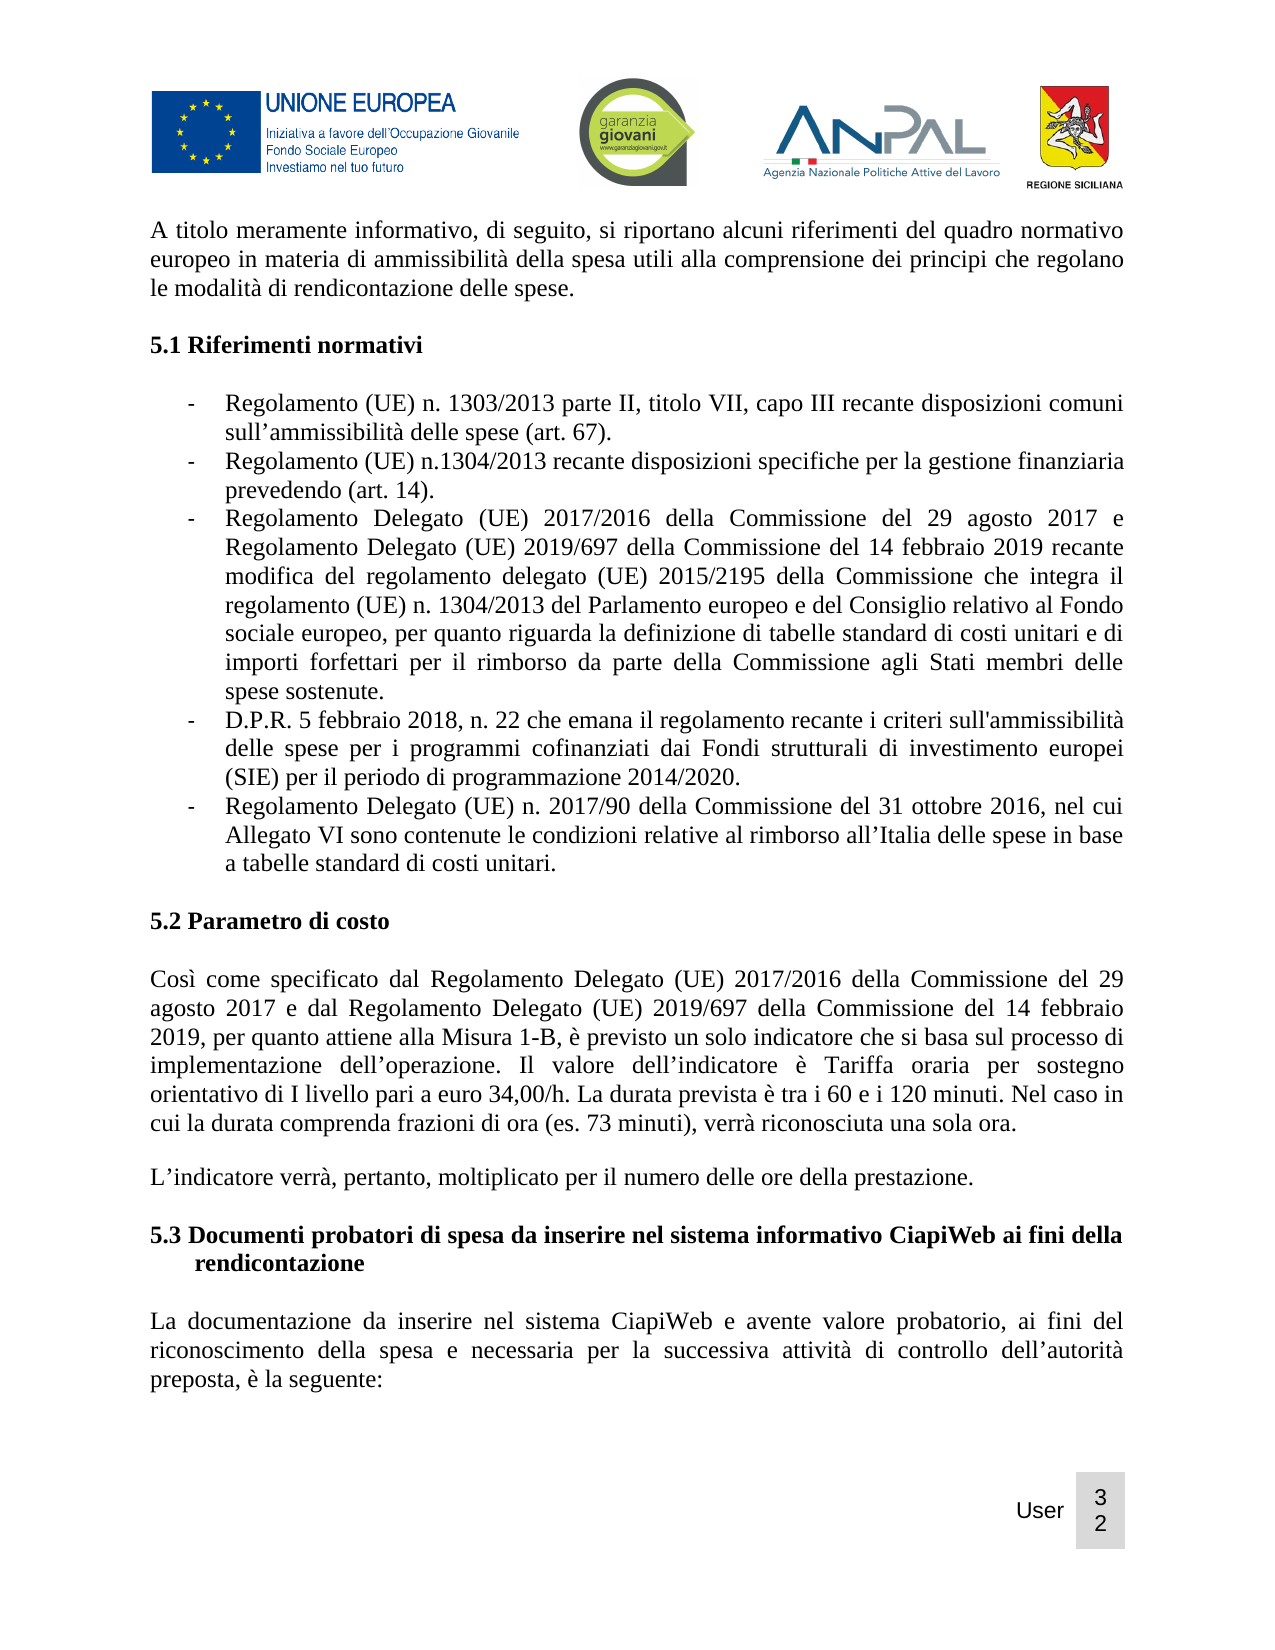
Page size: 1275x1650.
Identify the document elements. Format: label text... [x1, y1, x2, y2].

text La documentazione da inserire nel sistema CiapiWeb e avente valore probatorio, ai fini del riconoscimento della spesa e necessaria per la successiva attività di controllo dell’autorità preposta, è la seguente: [150, 1306, 1125, 1393]
list Regolamento Delegato (UE) n. 2017/90 della Commissione del 31 ottobre 2016, nel cui Allegato VI sono contenute le condizioni relative al rimborso all’Italia delle spese in base a tabelle standard di costi unitari. [187, 791, 1125, 877]
subtitle 5.3 Documenti probatori di spesa da inserire nel sistema informativo CiapiWeb ai fini della rendicontazione [150, 1220, 1125, 1277]
list Regolamento (UE) n.1304/2013 recante disposizioni specifiche per la gestione finanziaria prevedendo (art. 14). [187, 446, 1125, 503]
list D.P.R. 5 febbraio 2018, n. 22 che emana il regolamento recante i criteri sull'ammissibilità delle spese per i programmi cofinanziati dai Fondi strutturali di investimento europei (SIE) per il periodo di programmazione 2014/2020. [187, 705, 1125, 791]
list Regolamento (UE) n. 1303/2013 parte II, titolo VII, capo III recante disposizioni comuni sull’ammissibilità delle spese (art. 67). [187, 388, 1125, 446]
subtitle 5.2 Parametro di costo [150, 906, 1125, 935]
subtitle 5.1 Riferimenti normativi [150, 331, 1125, 359]
picture [577, 75, 700, 189]
picture [151, 91, 519, 173]
list Regolamento Delegato (UE) 2017/2016 della Commissione del 29 agosto 2017 e Regolamento Delegato (UE) 2019/697 della Commissione del 14 febbraio 2019 recante modifica del regolamento delegato (UE) 2015/2195 della Commissione che integra il regolamento (UE) n. 1304/2013 del Parlamento europeo e del Consiglio relativo al Fondo sociale europeo, per quanto riguarda la definizione di tabelle standard di costi unitari e di importi forfettari per il rimborso da parte della Commissione agli Stati membri delle spese sostenute. [187, 503, 1125, 705]
picture [759, 97, 1003, 189]
picture [1025, 84, 1124, 189]
text L’indicatore verrà, pertanto, moltiplicato per il numero delle ore della prestazione. [150, 1162, 1125, 1191]
text A titolo meramente informativo, di seguito, si riportano alcuni riferimenti del quadro normativo europeo in materia di ammissibilità della spesa utili alla comprensione dei principi che regolano le modalità di rendicontazione delle spese. [150, 215, 1125, 301]
text Così come specificato dal Regolamento Delegato (UE) 2017/2016 della Commissione del 29 agosto 2017 e dal Regolamento Delegato (UE) 2019/697 della Commissione del 14 febbraio 2019, per quanto attiene alla Misura 1-B, è previsto un solo indicatore che si basa sul processo di implementazione dell’operazione. Il valore dell’indicatore è Tariffa oraria per sostegno orientativo di I livello pari a euro 34,00/h. La durata prevista è tra i 60 e i 120 minuti. Nel caso in cui la durata comprenda frazioni di ora (es. 73 minuti), verrà riconosciuta una sola ora. [150, 964, 1125, 1137]
